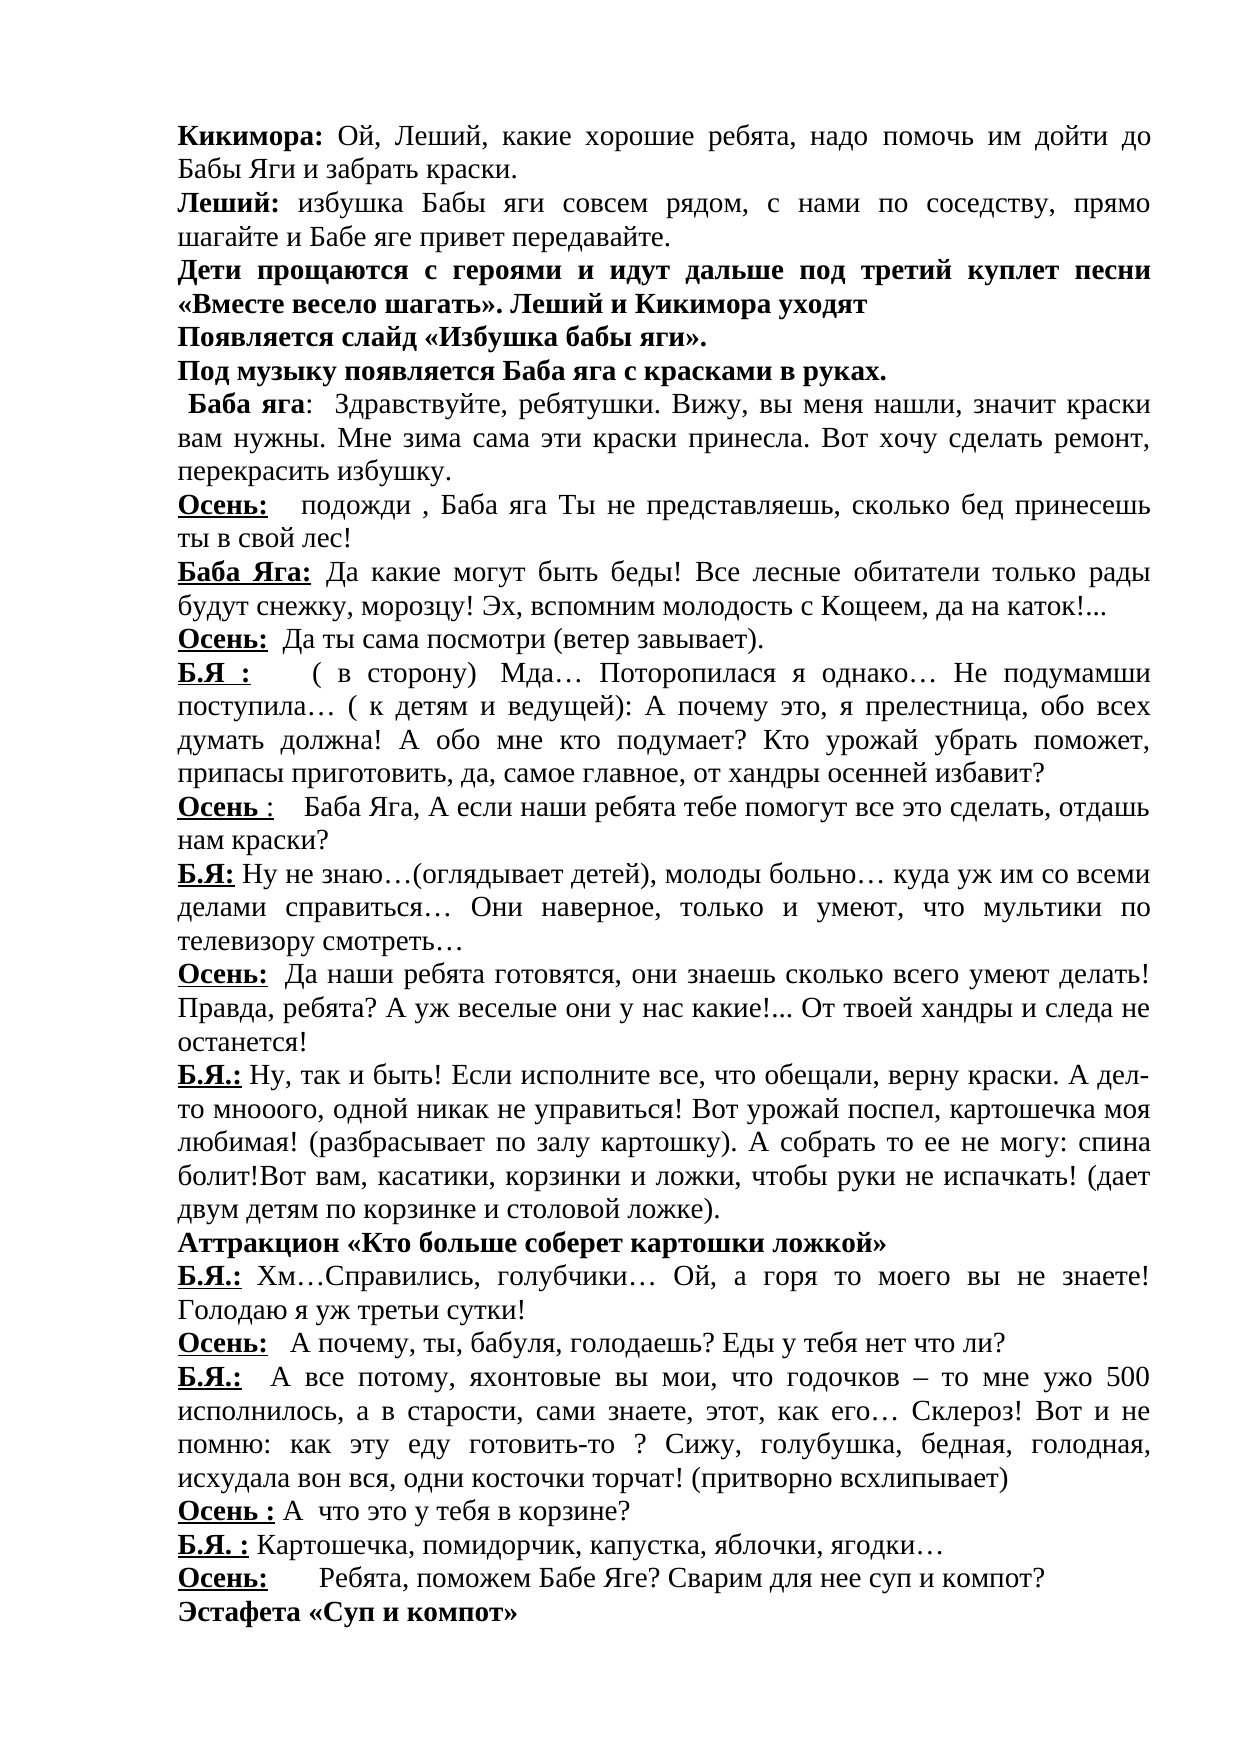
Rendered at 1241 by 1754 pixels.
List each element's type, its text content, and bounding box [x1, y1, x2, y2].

text Б.Я.: А все потому, яхонтовые вы мои, что годочков – то мне ужо 500 исполнилось, а в старости, сами знаете, этот, как его… Склероз! Вот и не помню: как эту еду готовить-то ? Сижу, голубушка, бедная, голодная, исхудала вон вся, одни косточки торчат! (притворно всхлипывает) [177, 1359, 1152, 1493]
text Аттракцион «Кто больше соберет картошки ложкой» [177, 1225, 1152, 1258]
text Эстафета «Суп и компот» [177, 1594, 1152, 1627]
text Б.Я. : Картошечка, помидорчик, капустка, яблочки, ягодки… [177, 1527, 1152, 1560]
text Б.Я : ( в сторону) Мда… Поторопилася я однако… Не подумамши поступила… ( к детям и ведущей): А почему это, я прелестница, обо всех думать должна! А обо мне кто подумает? Кто урожай убрать поможет, припасы приготовить, да, самое главное, от хандры осенней избавит? [177, 655, 1152, 789]
text Осень: подожди , Баба яга Ты не представляешь, сколько бед принесешь ты в свой лес! [177, 487, 1152, 554]
text Осень: Ребята, поможем Бабе Яге? Сварим для нее суп и компот? [177, 1560, 1152, 1594]
text Кикимора: Ой, Леший, какие хорошие ребята, надо помочь им дойти до Бабы Яги и забрать краски. [177, 118, 1152, 185]
text Баба яга: Здравствуйте, ребятушки. Вижу, вы меня нашли, значит краски вам нужны. Мне зима сама эти краски принесла. Вот хочу сделать ремонт, перекрасить избушку. [177, 386, 1152, 487]
text Баба Яга: Да какие могут быть беды! Все лесные обитатели только рады будут снежку, морозцу! Эх, вспомним молодость с Кощеем, да на каток!... [177, 554, 1152, 621]
text Под музыку появляется Баба яга с красками в руках. [177, 353, 1152, 386]
text Осень: Да наши ребята готовятся, они знаешь сколько всего умеют делать! Правда, ребята? А уж веселые они у нас какие!... От твоей хандры и следа не останется! [177, 957, 1152, 1057]
text Леший: избушка Бабы яги совсем рядом, с нами по соседству, прямо шагайте и Бабе яге привет передавайте. [177, 185, 1152, 252]
text Дети прощаются с героями и идут дальше под третий куплет песни «Вместе весело шагать». Леший и Кикимора уходят [177, 252, 1152, 319]
text Появляется слайд «Избушка бабы яги». [177, 319, 1152, 353]
text Б.Я.: Хм…Справились, голубчики… Ой, а горя то моего вы не знаете! Голодаю я уж третьи сутки! [177, 1258, 1152, 1326]
text Осень: А почему, ты, бабуля, голодаешь? Еды у тебя нет что ли? [177, 1326, 1152, 1359]
text Осень: Да ты сама посмотри (ветер завывает). [177, 621, 1152, 655]
text Осень : Баба Яга, А если наши ребята тебе помогут все это сделать, отдашь нам краски? [177, 789, 1152, 856]
text Осень : А что это у тебя в корзине? [177, 1493, 1152, 1527]
text Б.Я: Ну не знаю…(оглядывает детей), молоды больно… куда уж им со всеми делами справиться… Они наверное, только и умеют, что мультики по телевизору смотреть… [177, 856, 1152, 957]
text Б.Я.: Ну, так и быть! Если исполните все, что обещали, верну краски. А дел-то мнооого, одной никак не управиться! Вот урожай поспел, картошечка моя любимая! (разбрасывает по залу картошку). А собрать то ее не могу: спина болит!Вот вам, касатики, корзинки и ложки, чтобы руки не испачкать! (дает двум детям по корзинке и столовой ложке). [177, 1057, 1152, 1225]
